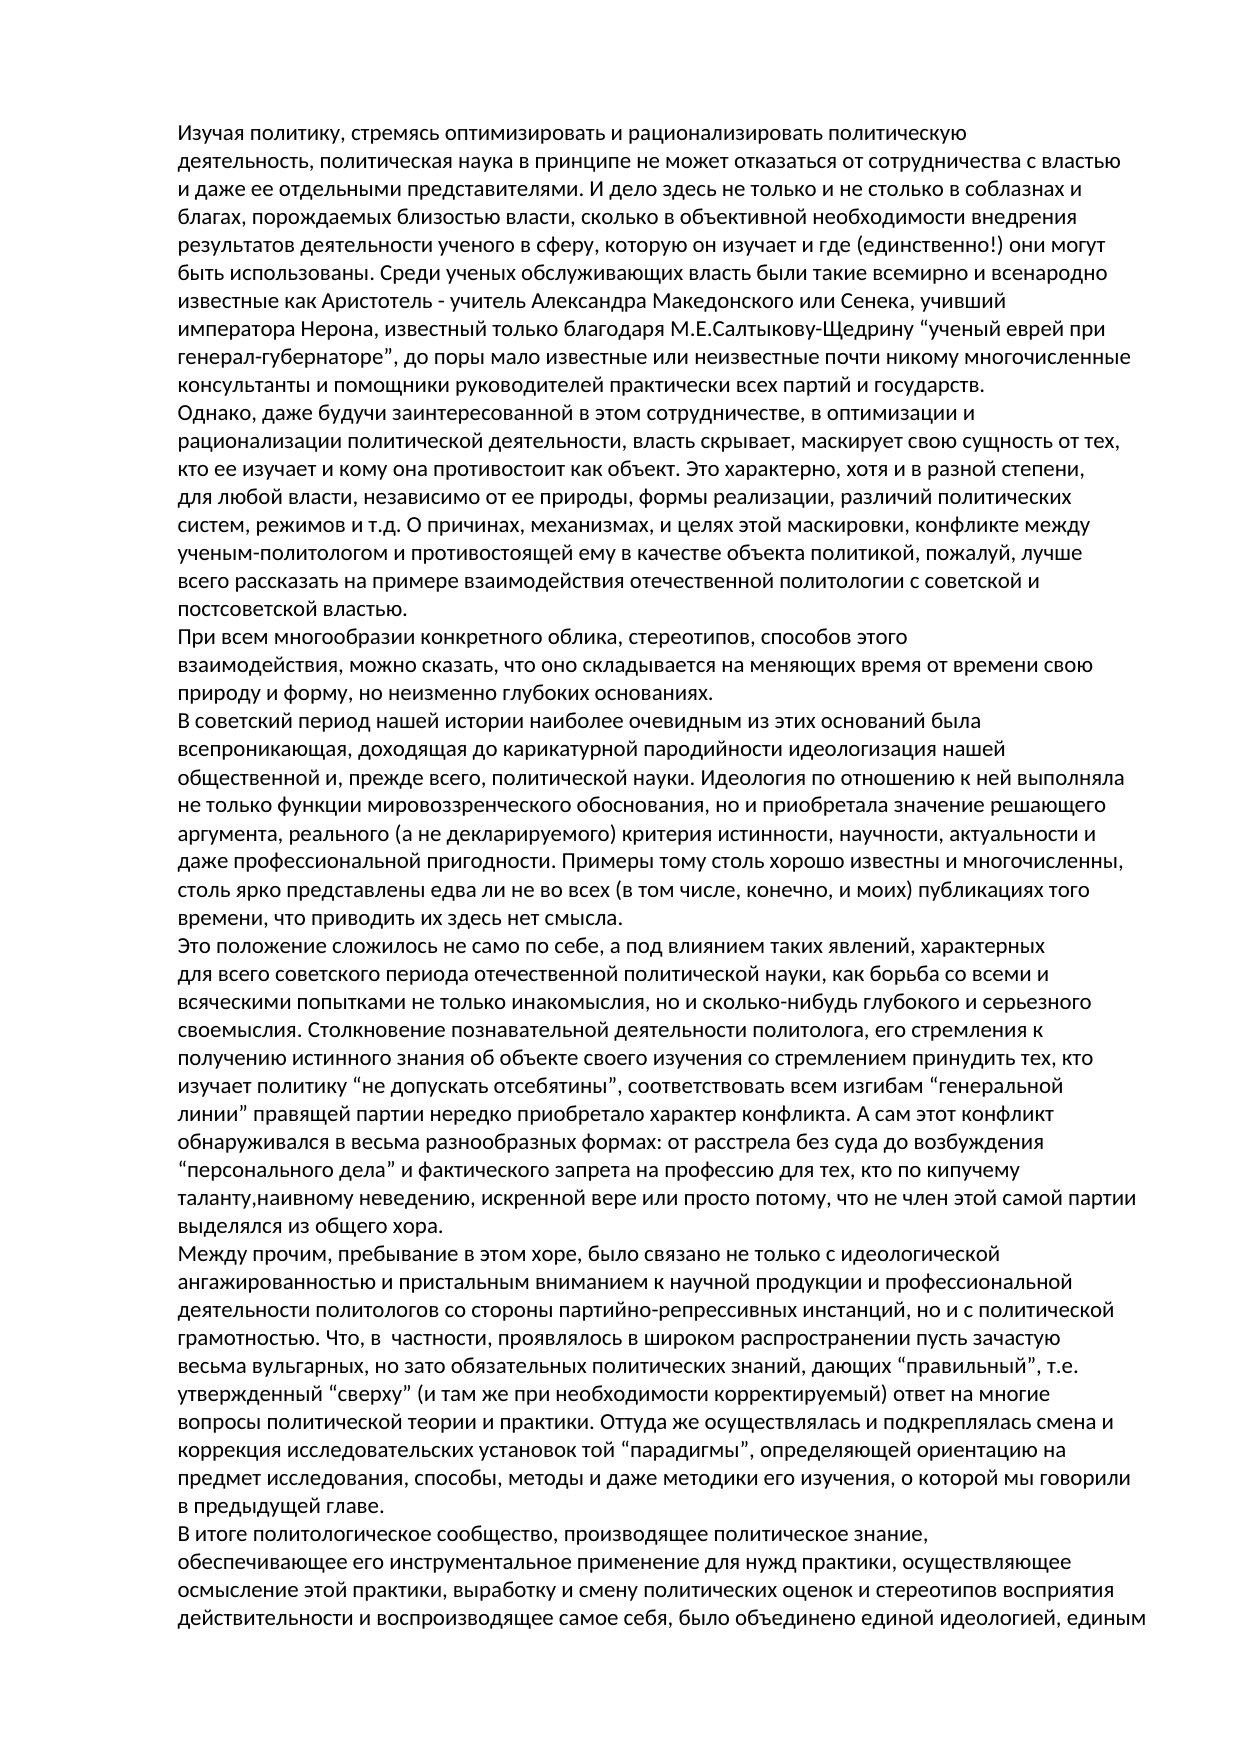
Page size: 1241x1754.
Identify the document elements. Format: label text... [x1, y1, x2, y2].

text императора Нерона, известный только благодаря М.Е.Салтыкову-Щедрину “ученый еврей при [177, 314, 1152, 342]
text Однако, даже будучи заинтересованной в этом сотрудничестве, в оптимизации и [177, 398, 1152, 426]
text взаимодействия, можно сказать, что оно складывается на меняющих время от времени свою [177, 651, 1152, 678]
text Между прочим, пребывание в этом хоре, было связано не только с идеологической [177, 1239, 1152, 1267]
text общественной и, прежде всего, политической науки. Идеология по отношению к ней выполняла [177, 763, 1152, 791]
text изучает политику “не допускать отсебятины”, соответствовать всем изгибам “генеральной [177, 1071, 1152, 1099]
text В итоге политологическое сообщество, производящее политическое знание, [177, 1519, 1152, 1547]
text предмет исследования, способы, методы и даже методики его изучения, о которой мы говорили [177, 1463, 1152, 1491]
text всепроникающая, доходящая до карикатурной пародийности идеологизация нашей [177, 734, 1152, 763]
text рационализации политической деятельности, власть скрывает, маскирует свою сущность от тех, [177, 426, 1152, 454]
text коррекция исследовательских установок той “парадигмы”, определяющей ориентацию на [177, 1435, 1152, 1463]
text Это положение сложилось не само по себе, а под влиянием таких явлений, характерных [177, 931, 1152, 959]
text систем, режимов и т.д. О причинах, механизмах, и целях этой маскировки, конфликте между [177, 510, 1152, 538]
text аргумента, реального (а не декларируемого) критерия истинности, научности, актуальности и [177, 819, 1152, 847]
text деятельности политологов со стороны партийно-репрессивных инстанций, но и с политической [177, 1295, 1152, 1323]
text благах, порождаемых близостью власти, сколько в объективной необходимости внедрения [177, 202, 1152, 230]
text обнаруживался в весьма разнообразных формах: от расстрела без суда до возбуждения [177, 1127, 1152, 1155]
text При всем многообразии конкретного облика, стереотипов, способов этого [177, 622, 1152, 651]
text выделялся из общего хора. [177, 1211, 1152, 1239]
text вопросы политической теории и практики. Оттуда же осуществлялась и подкреплялась смена и [177, 1407, 1152, 1435]
text даже профессиональной пригодности. Примеры тому столь хорошо известны и многочисленны, [177, 847, 1152, 875]
text кто ее изучает и кому она противостоит как объект. Это характерно, хотя и в разной степени, [177, 454, 1152, 482]
text утвержденный “сверху” (и там же при необходимости корректируемый) ответ на многие [177, 1379, 1152, 1407]
text грамотностью. Что, в частности, проявлялось в широком распространении пусть зачастую [177, 1323, 1152, 1351]
text не только функции мировоззренческого обоснования, но и приобретала значение решающего [177, 791, 1152, 819]
text быть использованы. Среди ученых обслуживающих власть были такие всемирно и всенародно [177, 258, 1152, 286]
text деятельность, политическая наука в принципе не может отказаться от сотрудничества с властью [177, 146, 1152, 174]
text консультанты и помощники руководителей практически всех партий и государств. [177, 370, 1152, 398]
text времени, что приводить их здесь нет смысла. [177, 903, 1152, 931]
text постсоветской властью. [177, 594, 1152, 622]
text для любой власти, независимо от ее природы, формы реализации, различий политических [177, 482, 1152, 510]
text получению истинного знания об объекте своего изучения со стремлением принудить тех, кто [177, 1043, 1152, 1071]
text для всего советского периода отечественной политической науки, как борьба со всеми и [177, 959, 1152, 987]
text и даже ее отдельными представителями. И дело здесь не только и не столько в соблазнах и [177, 174, 1152, 202]
text природу и форму, но неизменно глубоких основаниях. [177, 678, 1152, 707]
text результатов деятельности ученого в сферу, которую он изучает и где (единственно!) они могут [177, 230, 1152, 258]
text линии” правящей партии нередко приобретало характер конфликта. А сам этот конфликт [177, 1099, 1152, 1127]
text обеспечивающее его инструментальное применение для нужд практики, осуществляющее [177, 1547, 1152, 1575]
text ангажированностью и пристальным вниманием к научной продукции и профессиональной [177, 1267, 1152, 1295]
text Изучая политику, стремясь оптимизировать и рационализировать политическую [177, 118, 1152, 146]
text в предыдущей главе. [177, 1491, 1152, 1519]
text “персонального дела” и фактического запрета на профессию для тех, кто по кипучему таланту,наивному неведению, искренной вере или просто потому, что не член этой самой партии [177, 1155, 1152, 1211]
text известные как Аристотель - учитель Александра Македонского или Сенека, учивший [177, 286, 1152, 314]
text осмысление этой практики, выработку и смену политических оценок и стереотипов восприятия [177, 1575, 1152, 1603]
text ученым-политологом и противостоящей ему в качестве объекта политикой, пожалуй, лучше [177, 538, 1152, 566]
text всего рассказать на примере взаимодействия отечественной политологии с советской и [177, 566, 1152, 594]
text В советский период нашей истории наиболее очевидным из этих оснований была [177, 707, 1152, 734]
text генерал-губернаторе”, до поры мало известные или неизвестные почти никому многочисленные [177, 342, 1152, 370]
text своемыслия. Столкновение познавательной деятельности политолога, его стремления к [177, 1015, 1152, 1043]
text всяческими попытками не только инакомыслия, но и сколько-нибудь глубокого и серьезного [177, 987, 1152, 1015]
text столь ярко представлены едва ли не во всех (в том числе, конечно, и моих) публикациях того [177, 875, 1152, 903]
text действительности и воспроизводящее самое себя, было объединено единой идеологией, единым [177, 1603, 1152, 1631]
text весьма вульгарных, но зато обязательных политических знаний, дающих “правильный”, т.е. [177, 1351, 1152, 1379]
